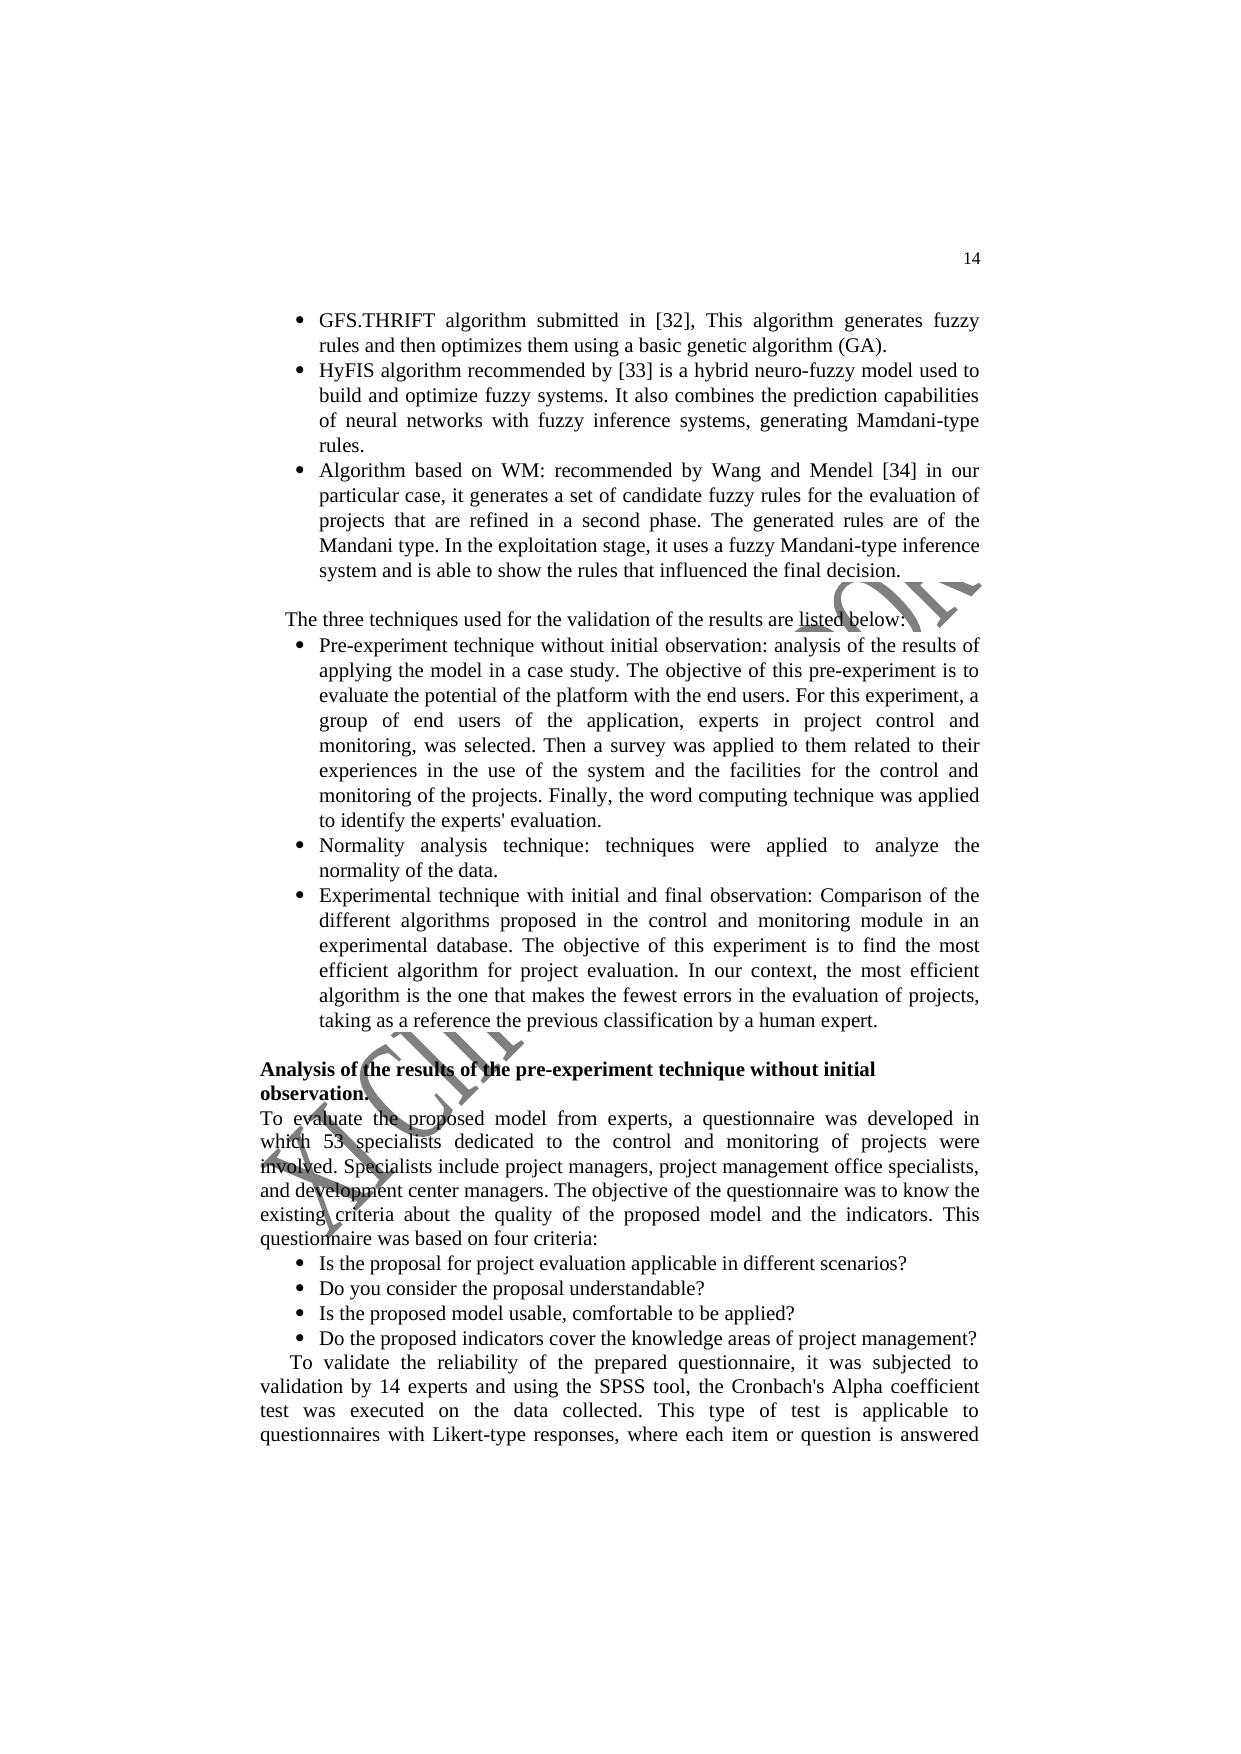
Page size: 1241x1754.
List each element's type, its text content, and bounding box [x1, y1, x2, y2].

list Is the proposed model usable, comfortable to be applied? [296, 1300, 980, 1325]
list Is the proposal for project evaluation applicable in different scenarios? [296, 1250, 980, 1275]
list Do you consider the proposal understandable? [296, 1275, 980, 1300]
text To evaluate the proposed model from experts, a questionnaire was developed in which 53 specialists dedicated to the control and monitoring of projects were involved. Specialists include project managers, project management office specialists, and development center managers. The objective of the questionnaire was to know the existing criteria about the quality of the proposed model and the indicators. This questionnaire was based on four criteria: [260, 1105, 980, 1250]
text The three techniques used for the validation of the results are listed below: [260, 607, 980, 631]
text Analysis of the results of the pre-experiment technique without initial observation. [260, 1057, 980, 1105]
list HyFIS algorithm recommended by [33] is a hybrid neuro-fuzzy model used to build and optimize fuzzy systems. It also combines the prediction capabilities of neural networks with fuzzy inference systems, generating Mamdani-type rules. [296, 357, 980, 457]
list GFS.THRIFT algorithm submitted in [32], This algorithm generates fuzzy rules and then optimizes them using a basic genetic algorithm (GA). [296, 307, 980, 357]
list Do the proposed indicators cover the knowledge areas of project management? [296, 1325, 980, 1350]
list Experimental technique with initial and final observation: Comparison of the different algorithms proposed in the control and monitoring module in an experimental database. The objective of this experiment is to find the most efficient algorithm for project evaluation. In our context, the most efficient algorithm is the one that makes the fewest errors in the evaluation of projects, taking as a reference the previous classification by a human expert. [296, 882, 980, 1032]
list Normality analysis technique: techniques were applied to analyze the normality of the data. [296, 832, 980, 882]
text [260, 1350, 980, 1446]
list Pre-experiment technique without initial observation: analysis of the results of applying the model in a case study. The objective of this pre-experiment is to evaluate the potential of the platform with the end users. For this experiment, a group of end users of the application, experts in project control and monitoring, was selected. Then a survey was applied to them related to their experiences in the use of the system and the facilities for the control and monitoring of the projects. Finally, the word computing technique was applied to identify the experts' evaluation. [296, 632, 980, 832]
list Algorithm based on WM: recommended by Wang and Mendel [34] in our particular case, it generates a set of candidate fuzzy rules for the evaluation of projects that are refined in a second phase. The generated rules are of the Mandani type. In the exploitation stage, it uses a fuzzy Mandani-type inference system and is able to show the rules that influenced the final decision. [296, 457, 980, 582]
